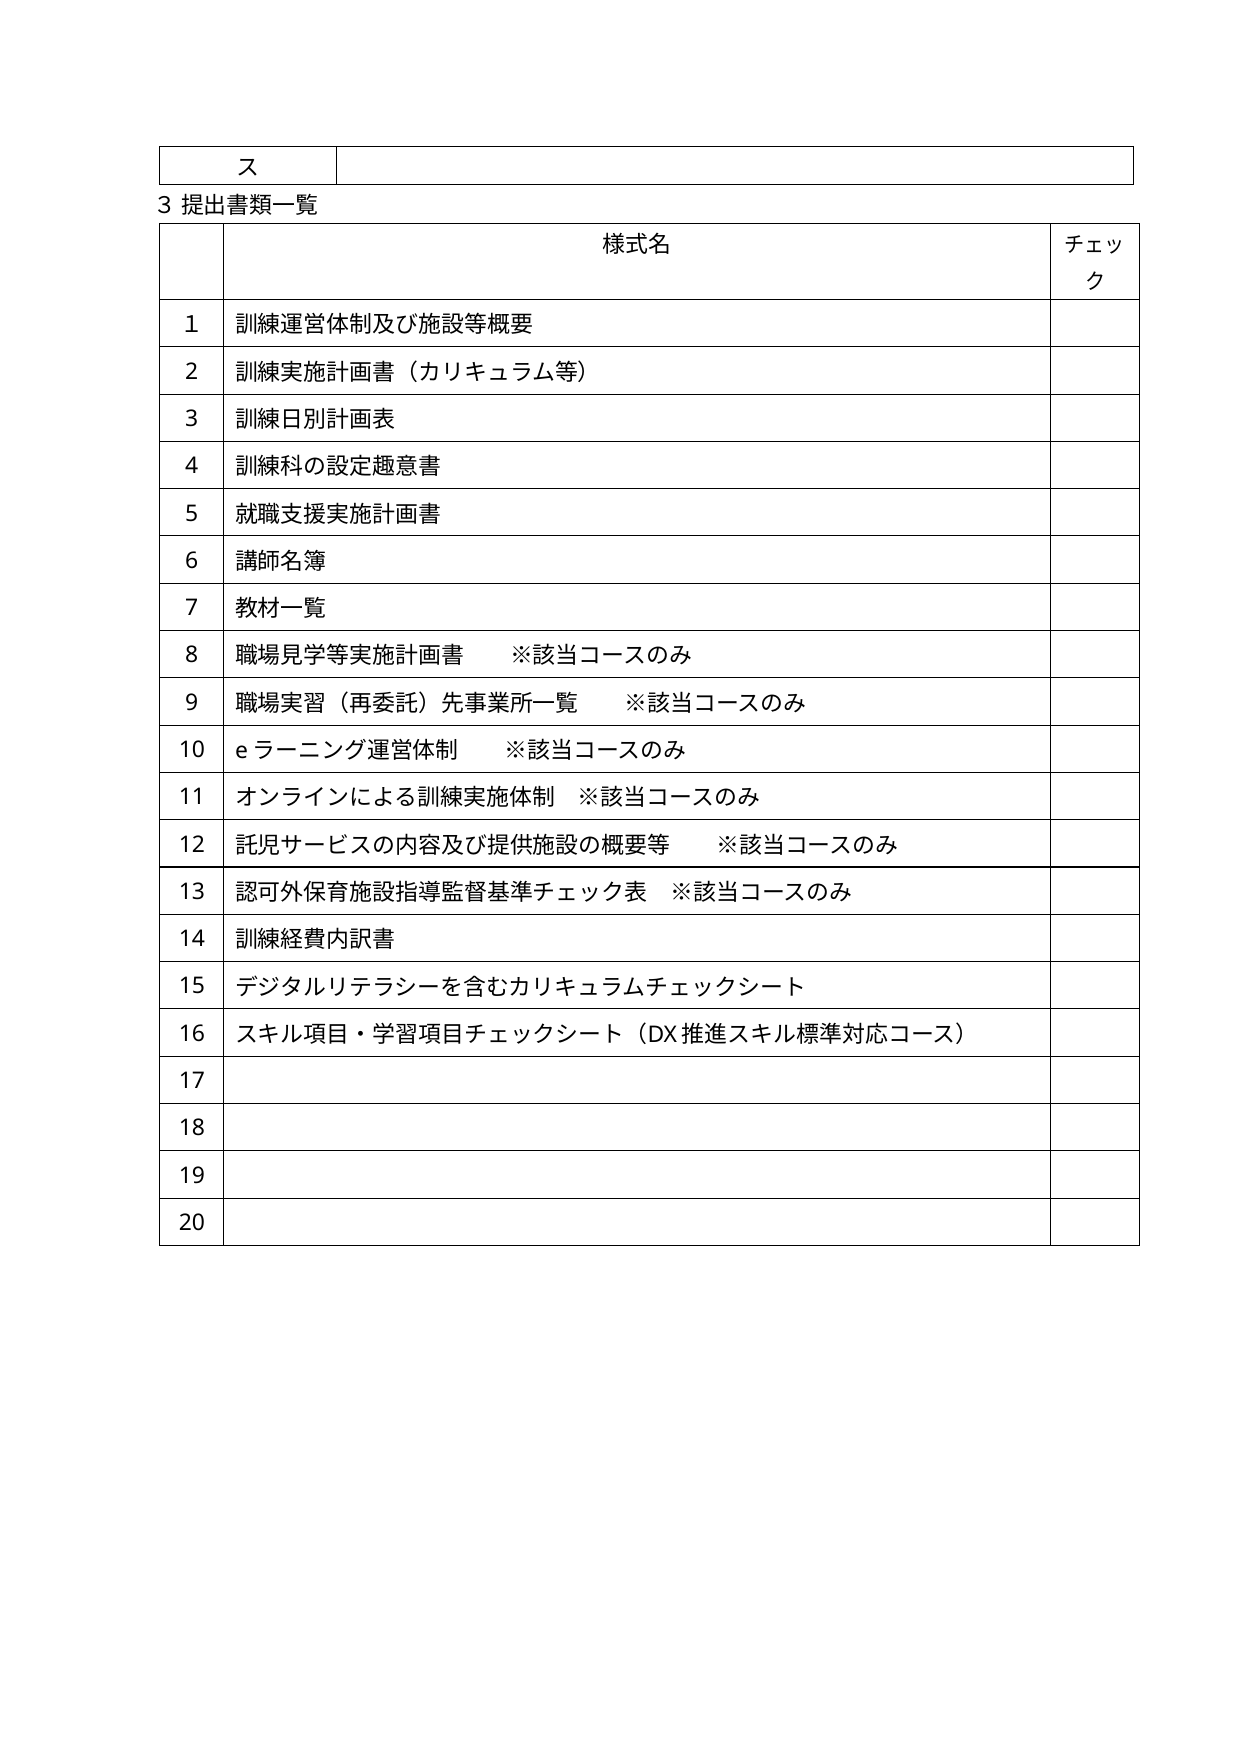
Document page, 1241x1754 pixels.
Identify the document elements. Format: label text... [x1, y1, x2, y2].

table_cell 4 [160, 442, 223, 488]
table_cell 訓練経費内訳書 [224, 915, 1050, 961]
table_cell 就職支援実施計画書 [224, 489, 1050, 535]
table_cell [1051, 726, 1139, 772]
table_cell [1051, 489, 1139, 535]
table_cell 20 [160, 1199, 223, 1245]
table_cell [1051, 1199, 1139, 1245]
table_cell [1051, 773, 1139, 819]
table_cell [1051, 442, 1139, 488]
table_cell 5 [160, 489, 223, 535]
table_cell メールアドレス [160, 147, 336, 184]
table_cell １ [160, 300, 223, 346]
table_cell [1051, 584, 1139, 630]
table_header 様式名 [224, 224, 1050, 299]
table_cell [1051, 395, 1139, 441]
table_cell 職場見学等実施計画書 ※該当コースのみ [224, 631, 1050, 677]
table_cell [224, 1151, 1050, 1197]
table_cell [1051, 631, 1139, 677]
table_cell 11 [160, 773, 223, 819]
table_header チェック [1051, 224, 1139, 299]
table_cell [1051, 347, 1139, 393]
table_cell [1051, 1057, 1139, 1103]
table_cell [1051, 868, 1139, 914]
table_cell 職場実習（再委託）先事業所一覧 ※該当コースのみ [224, 678, 1050, 724]
table_cell 6 [160, 536, 223, 583]
table_cell 訓練日別計画表 [224, 395, 1050, 441]
table_cell 10 [160, 726, 223, 772]
table_cell 15 [160, 962, 223, 1008]
table_cell 19 [160, 1151, 223, 1197]
table_cell [1051, 962, 1139, 1008]
table_cell 訓練運営体制及び施設等概要 [224, 300, 1050, 346]
table_cell [1051, 678, 1139, 724]
table_cell [224, 1199, 1050, 1245]
table_cell 7 [160, 584, 223, 630]
table_cell 託児サービスの内容及び提供施設の概要等 ※該当コースのみ [224, 820, 1050, 866]
table_cell 12 [160, 820, 223, 866]
table_cell 認可外保育施設指導監督基準チェック表 ※該当コースのみ [224, 868, 1050, 914]
table_cell 16 [160, 1009, 223, 1056]
table_cell 18 [160, 1104, 223, 1150]
table_cell 3 [160, 395, 223, 441]
text ３ 提出書類一覧 [130, 185, 1134, 223]
table_cell 訓練科の設定趣意書 [224, 442, 1050, 488]
table_header [160, 224, 223, 299]
table_cell オンラインによる訓練実施体制 ※該当コースのみ [224, 773, 1050, 819]
table_cell [1051, 915, 1139, 961]
table_cell eラーニング運営体制 ※該当コースのみ [224, 726, 1050, 772]
table_cell [224, 1104, 1050, 1150]
table_cell 講師名簿 [224, 536, 1050, 583]
table_cell [337, 147, 1133, 184]
table_cell 9 [160, 678, 223, 724]
table_cell [1051, 1104, 1139, 1150]
table_cell デジタルリテラシーを含むカリキュラムチェックシート [224, 962, 1050, 1008]
table_cell 訓練実施計画書（カリキュラム等） [224, 347, 1050, 393]
table_cell [1051, 536, 1139, 583]
table_cell [1051, 1009, 1139, 1056]
table_cell [1051, 1151, 1139, 1197]
table_cell 17 [160, 1057, 223, 1103]
table_cell 2 [160, 347, 223, 393]
table_cell スキル項目・学習項目チェックシート（DX推進スキル標準対応コース） [224, 1009, 1050, 1056]
table_cell 13 [160, 868, 223, 914]
table_cell 教材一覧 [224, 584, 1050, 630]
table_cell 14 [160, 915, 223, 961]
table_cell [1051, 300, 1139, 346]
table_cell [1051, 820, 1139, 866]
table_cell [224, 1057, 1050, 1103]
table_cell 8 [160, 631, 223, 677]
